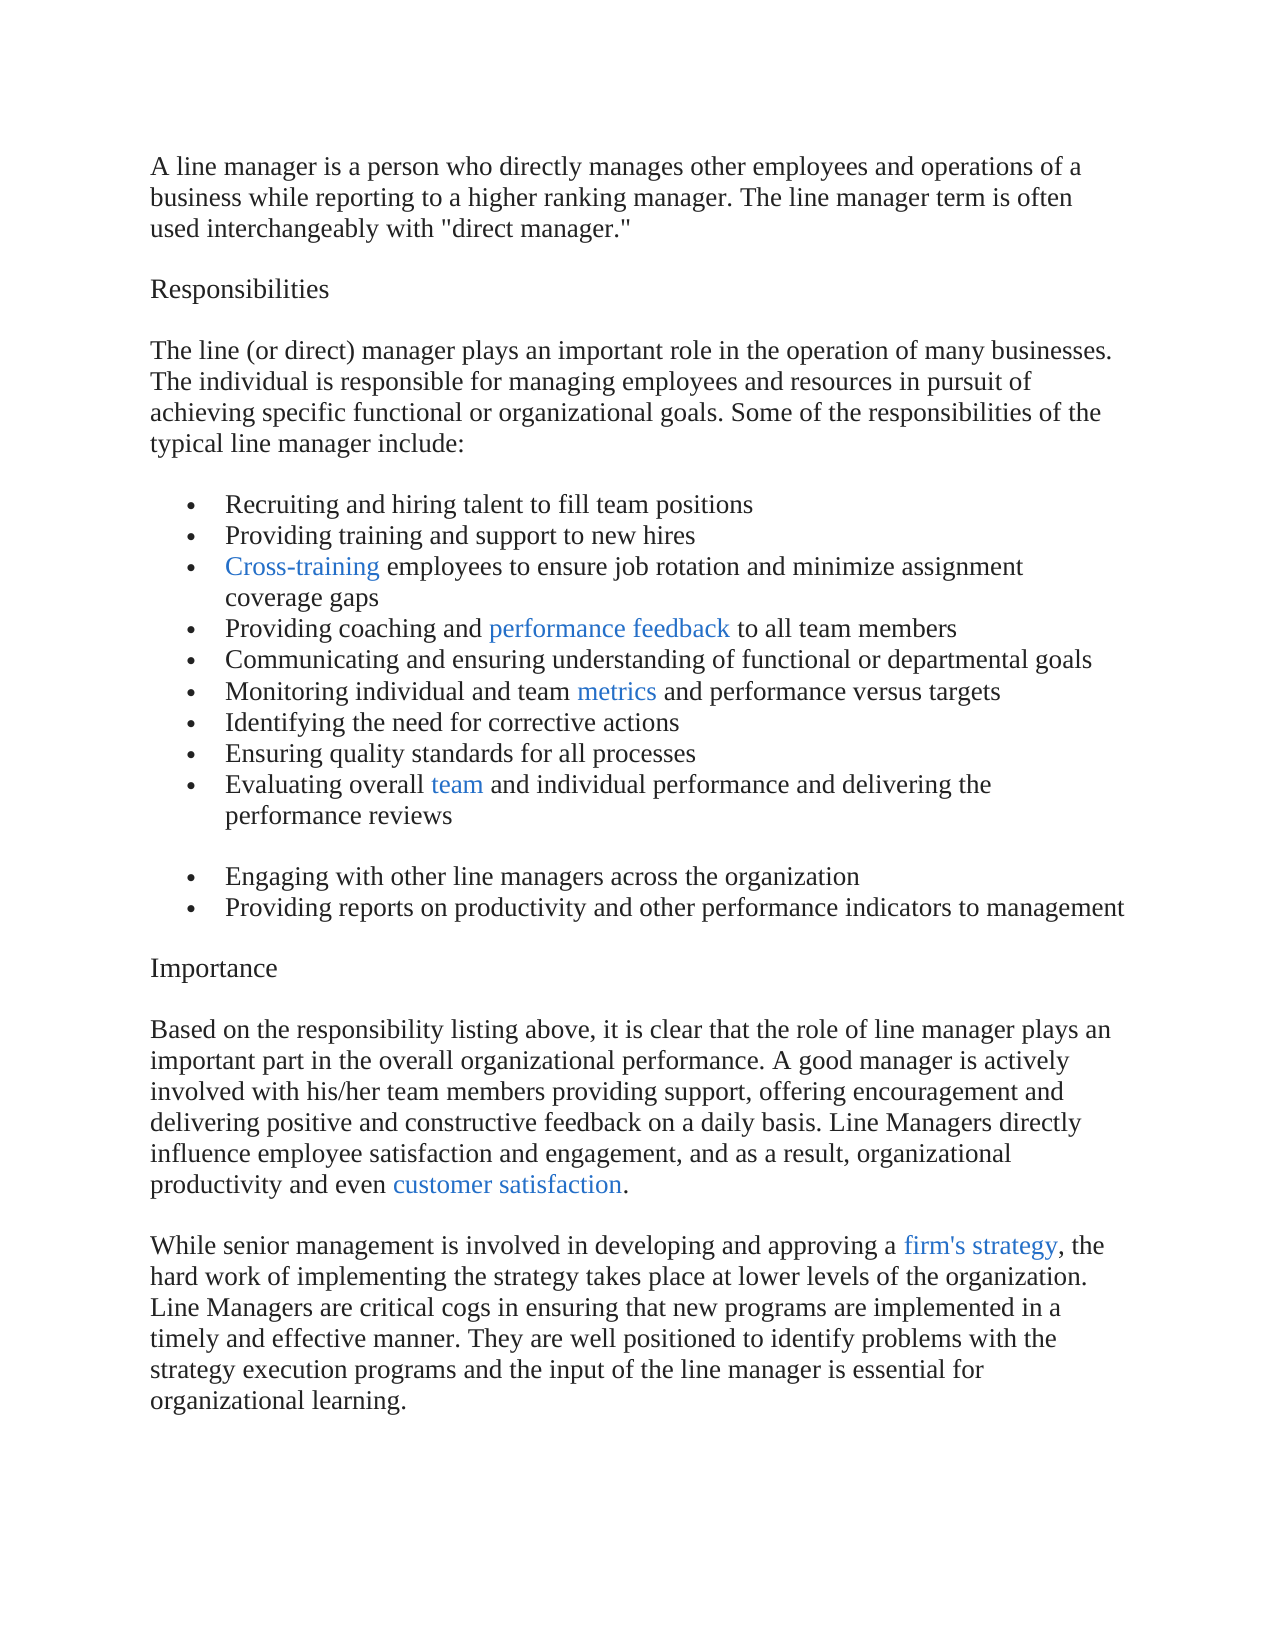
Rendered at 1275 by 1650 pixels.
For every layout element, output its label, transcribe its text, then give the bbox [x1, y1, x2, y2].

list Ensuring quality standards for all processes [187, 737, 1125, 768]
list Identifying the need for corrective actions [187, 706, 1125, 737]
list Providing reports on productivity and other performance indicators to management [187, 891, 1125, 922]
text The line (or direct) manager plays an important role in the operation of many businesses. The individual is responsible for managing employees and resources in pursuit of achieving specific functional or organizational goals. Some of the responsibilities of the typical line manager include: [150, 334, 1125, 459]
text Responsibilities [150, 273, 1125, 305]
list Engaging with other line managers across the organization [187, 860, 1125, 891]
text Based on the responsibility listing above, it is clear that the role of line manager plays an important part in the overall organizational performance. A good manager is actively involved with his/her team members providing support, offering encouragement and delivering positive and constructive feedback on a daily basis. Line Managers directly influence employee satisfaction and engagement, and as a result, organizational productivity and even customer satisfaction. [150, 1013, 1125, 1199]
list Monitoring individual and team metrics and performance versus targets [187, 675, 1125, 706]
list Recruiting and hiring talent to fill team positions [187, 488, 1125, 519]
text Importance [150, 951, 1125, 983]
text A line manager is a person who directly manages other employees and operations of a business while reporting to a higher ranking manager. The line manager term is often used interchangeably with "direct manager." [150, 150, 1125, 243]
text While senior management is involved in developing and approving a firm's strategy, the hard work of implementing the strategy takes place at lower levels of the organization. Line Managers are critical cogs in ensuring that new programs are implemented in a timely and effective manner. They are well positioned to identify problems with the strategy execution programs and the input of the line manager is essential for organizational learning. [150, 1229, 1125, 1416]
list Providing coaching and performance feedback to all team members [187, 612, 1125, 644]
list Evaluating overall team and individual performance and delivering the performance reviews [187, 768, 1125, 831]
list Providing training and support to new hires [187, 519, 1125, 550]
list Cross-training employees to ensure job rotation and minimize assignment coverage gaps [187, 550, 1125, 612]
list Communicating and ensuring understanding of functional or departmental goals [187, 644, 1125, 675]
